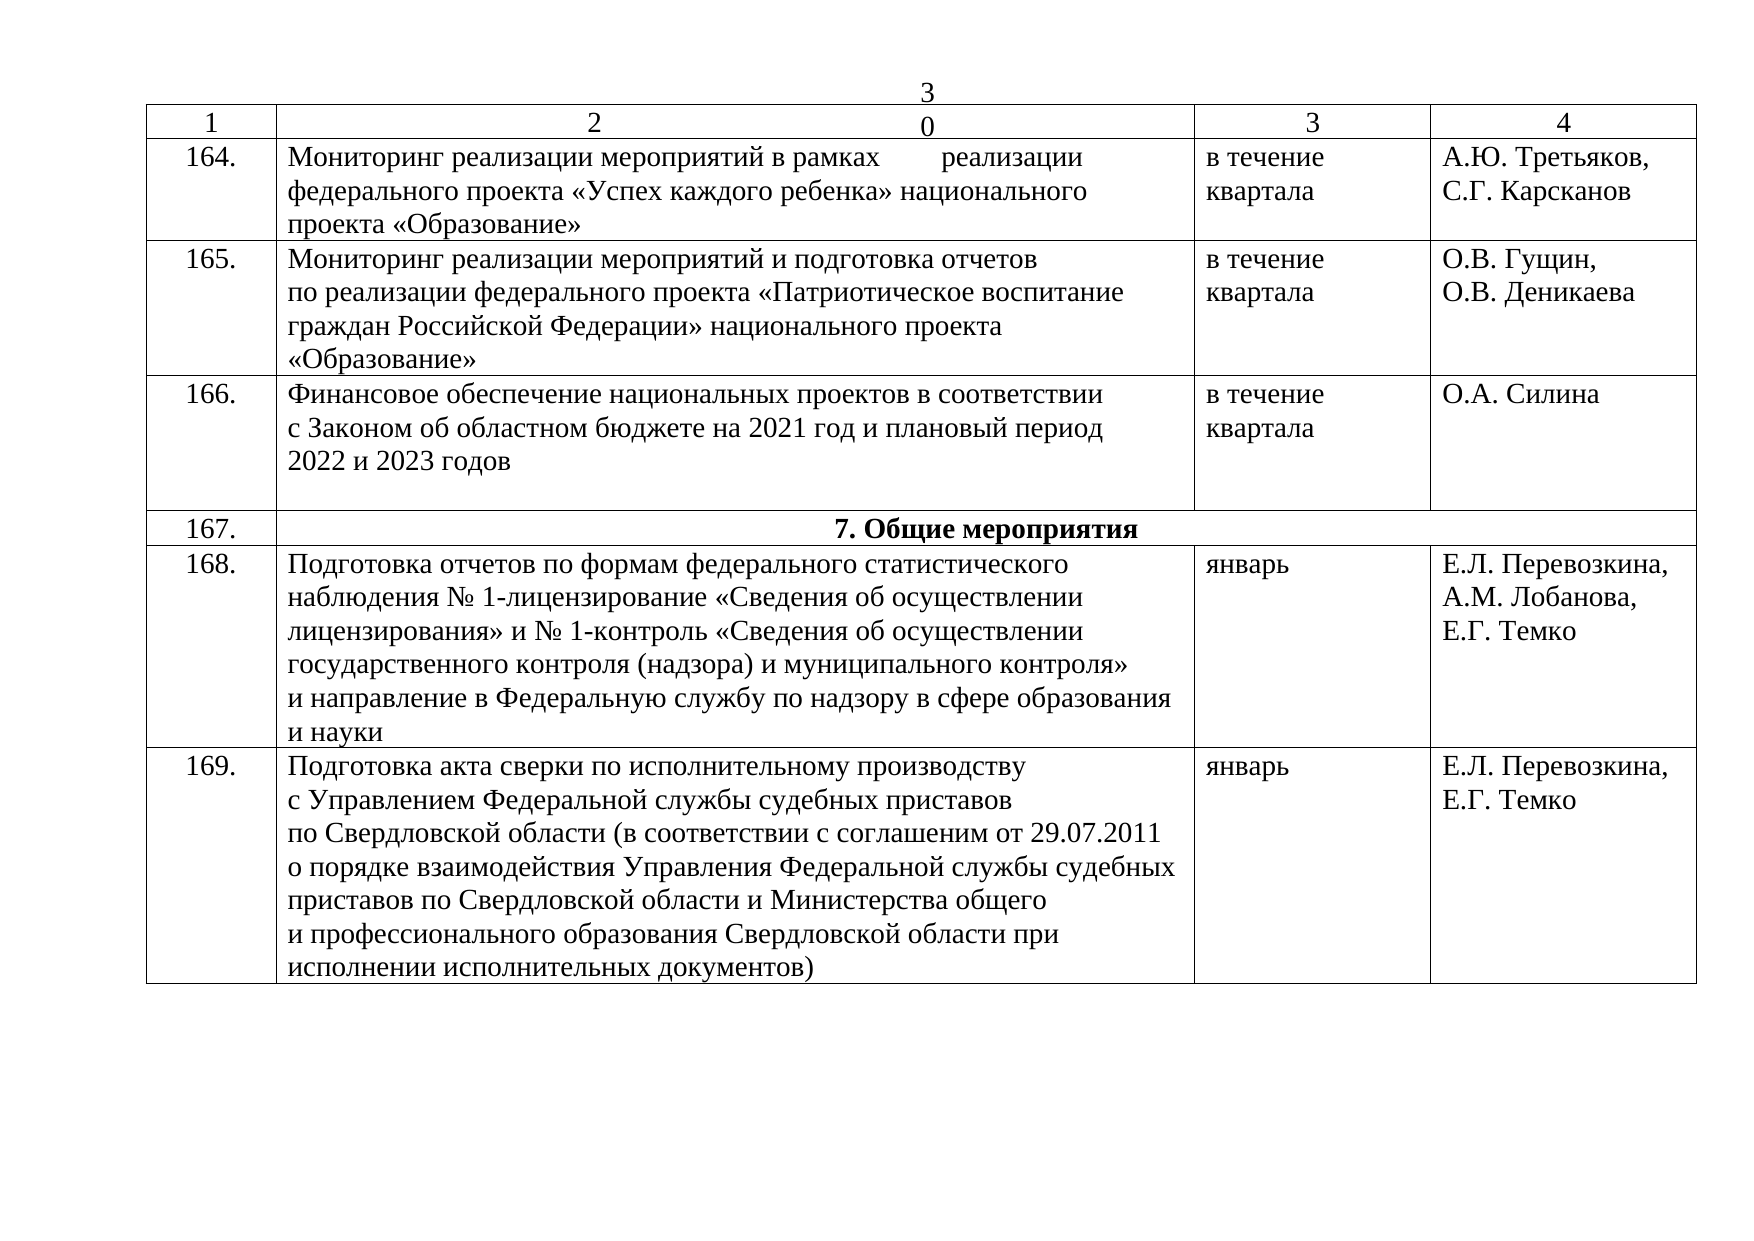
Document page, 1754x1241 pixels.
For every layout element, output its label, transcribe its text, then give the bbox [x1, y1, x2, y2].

table_cell Е.Л. Перевозкина, Е.Г. Темко [1431, 748, 1696, 983]
table_cell О.А. Силина [1431, 376, 1696, 510]
table_cell Финансовое обеспечение национальных проектов в соответствии с Законом об областном бюджете на 2021 год и плановый период 2022 и 2023 годов [277, 376, 1194, 510]
table_header 3 [1195, 105, 1430, 138]
table_cell в течение квартала [1195, 241, 1430, 375]
table_cell Мониторинг реализации мероприятий и подготовка отчетов по реализации федерального проекта «Патриотическое воспитание граждан Российской Федерации» национального проекта «Образование» [277, 241, 1194, 375]
table_cell [147, 511, 276, 545]
table_cell [147, 376, 276, 510]
table_cell в течение квартала [1195, 139, 1430, 240]
table_cell [147, 139, 276, 240]
table_cell [147, 241, 276, 375]
table_header 2 [277, 105, 1194, 138]
table_cell январь [1195, 748, 1430, 983]
table_cell А.Ю. Третьяков, С.Г. Карсканов [1431, 139, 1696, 240]
table_cell Подготовка акта сверки по исполнительному производству с Управлением Федеральной службы судебных приставов по Свердловской области (в соответствии с соглашеним от 29.07.2011 о порядке взаимодействия Управления Федеральной службы судебных приставов по Свердловской области и Министерства общего и профессионального образования Свердловской области при исполнении исполнительных документов) [277, 748, 1194, 983]
table_cell январь [1195, 546, 1430, 747]
table_cell Мониторинг реализации мероприятий в рамках реализации федерального проекта «Успех каждого ребенка» национального проекта «Образование» [277, 139, 1194, 240]
table_cell Подготовка отчетов по формам федерального статистического наблюдения № 1-лицензирование «Сведения об осуществлении лицензирования» и № 1-контроль «Сведения об осуществлении государственного контроля (надзора) и муниципального контроля» и направление в Федеральную службу по надзору в сфере образования и науки [277, 546, 1194, 747]
table_cell 7. Общие мероприятия [277, 511, 1696, 545]
table_header 4 [1431, 105, 1696, 138]
table_cell [147, 748, 276, 983]
table_cell Е.Л. Перевозкина, А.М. Лобанова, Е.Г. Темко [1431, 546, 1696, 747]
table_cell [147, 546, 276, 747]
table_cell О.В. Гущин, О.В. Деникаева [1431, 241, 1696, 375]
table_header 1 [147, 105, 276, 138]
table_cell в течение квартала [1195, 376, 1430, 510]
